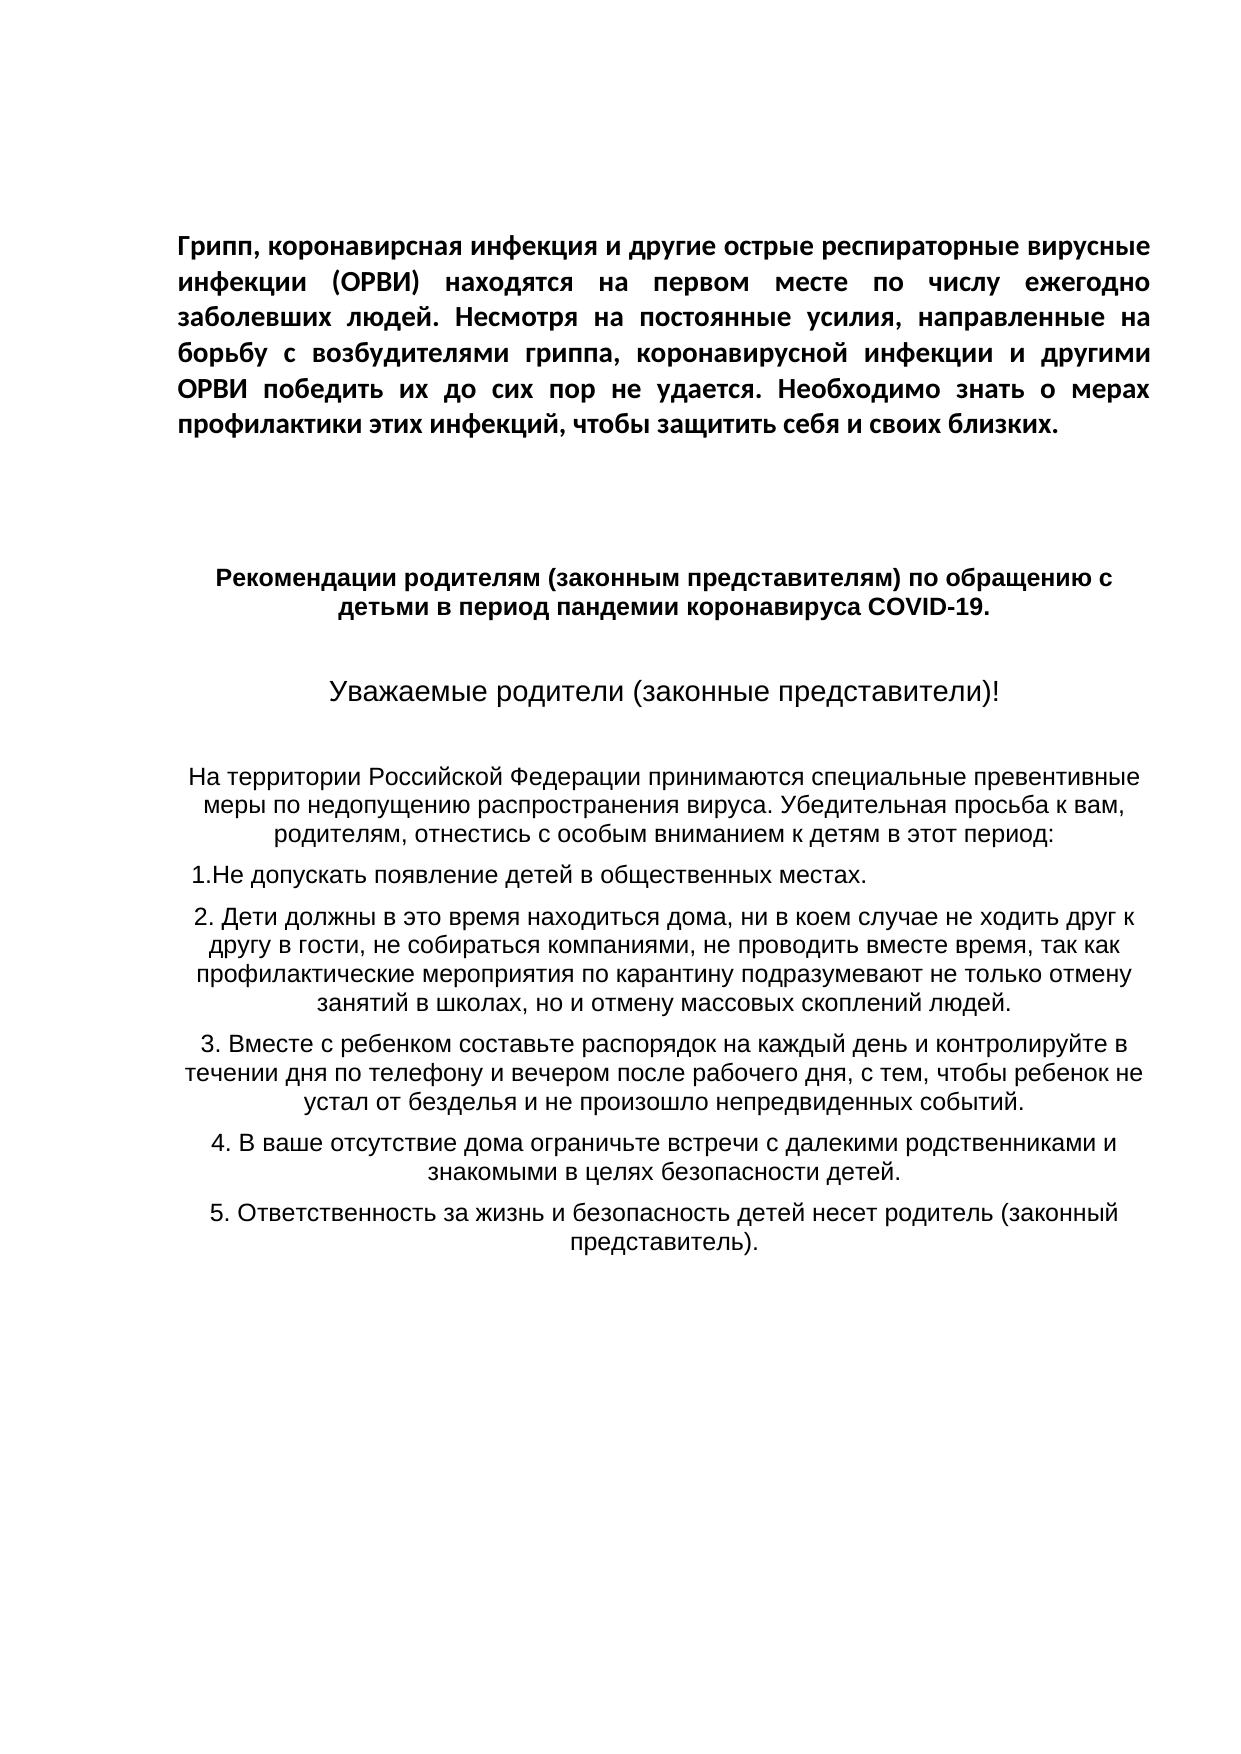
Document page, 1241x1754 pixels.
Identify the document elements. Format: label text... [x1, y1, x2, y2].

text Рекомендации родителям (законным представителям) по обращению с детьми в период пандемии коронавируса COVID-19. [177, 563, 1152, 620]
text 4. В ваше отсутствие дома ограничьте встречи с далекими родственниками и знакомыми в целях безопасности детей. [177, 1128, 1152, 1185]
text 5. Ответственность за жизнь и безопасность детей несет родитель (законный представитель). [177, 1198, 1152, 1255]
text Уважаемые родители (законные представители)! [177, 674, 1152, 708]
text 1.Не допускать появление детей в общественных местах. [177, 860, 1152, 889]
text 2. Дети должны в это время находиться дома, ни в коем случае не ходить друг к другу в гости, не собираться компаниями, не проводить вместе время, так как профилактические мероприятия по карантину подразумевают не только отмену занятий в школах, но и отмену массовых скоплений людей. [177, 901, 1152, 1016]
text Грипп, коронавирсная инфекция и другие острые респираторные вирусные инфекции (ОРВИ) находятся на первом месте по числу ежегодно заболевших людей. Несмотря на постоянные усилия, направленные на борьбу с возбудителями гриппа, коронавирусной инфекции и другими ОРВИ победить их до сих пор не удается. Необходимо знать о мерах профилактики этих инфекций, чтобы защитить себя и своих близких. [177, 227, 1152, 441]
text На территории Российской Федерации принимаются специальные превентивные меры по недопущению распространения вируса. Убедительная просьба к вам, родителям, отнестись с особым вниманием к детям в этот период: [177, 761, 1152, 848]
text 3. Вместе с ребенком составьте распорядок на каждый день и контролируйте в течении дня по телефону и вечером после рабочего дня, с тем, чтобы ребенок не устал от безделья и не произошло непредвиденных событий. [177, 1029, 1152, 1115]
